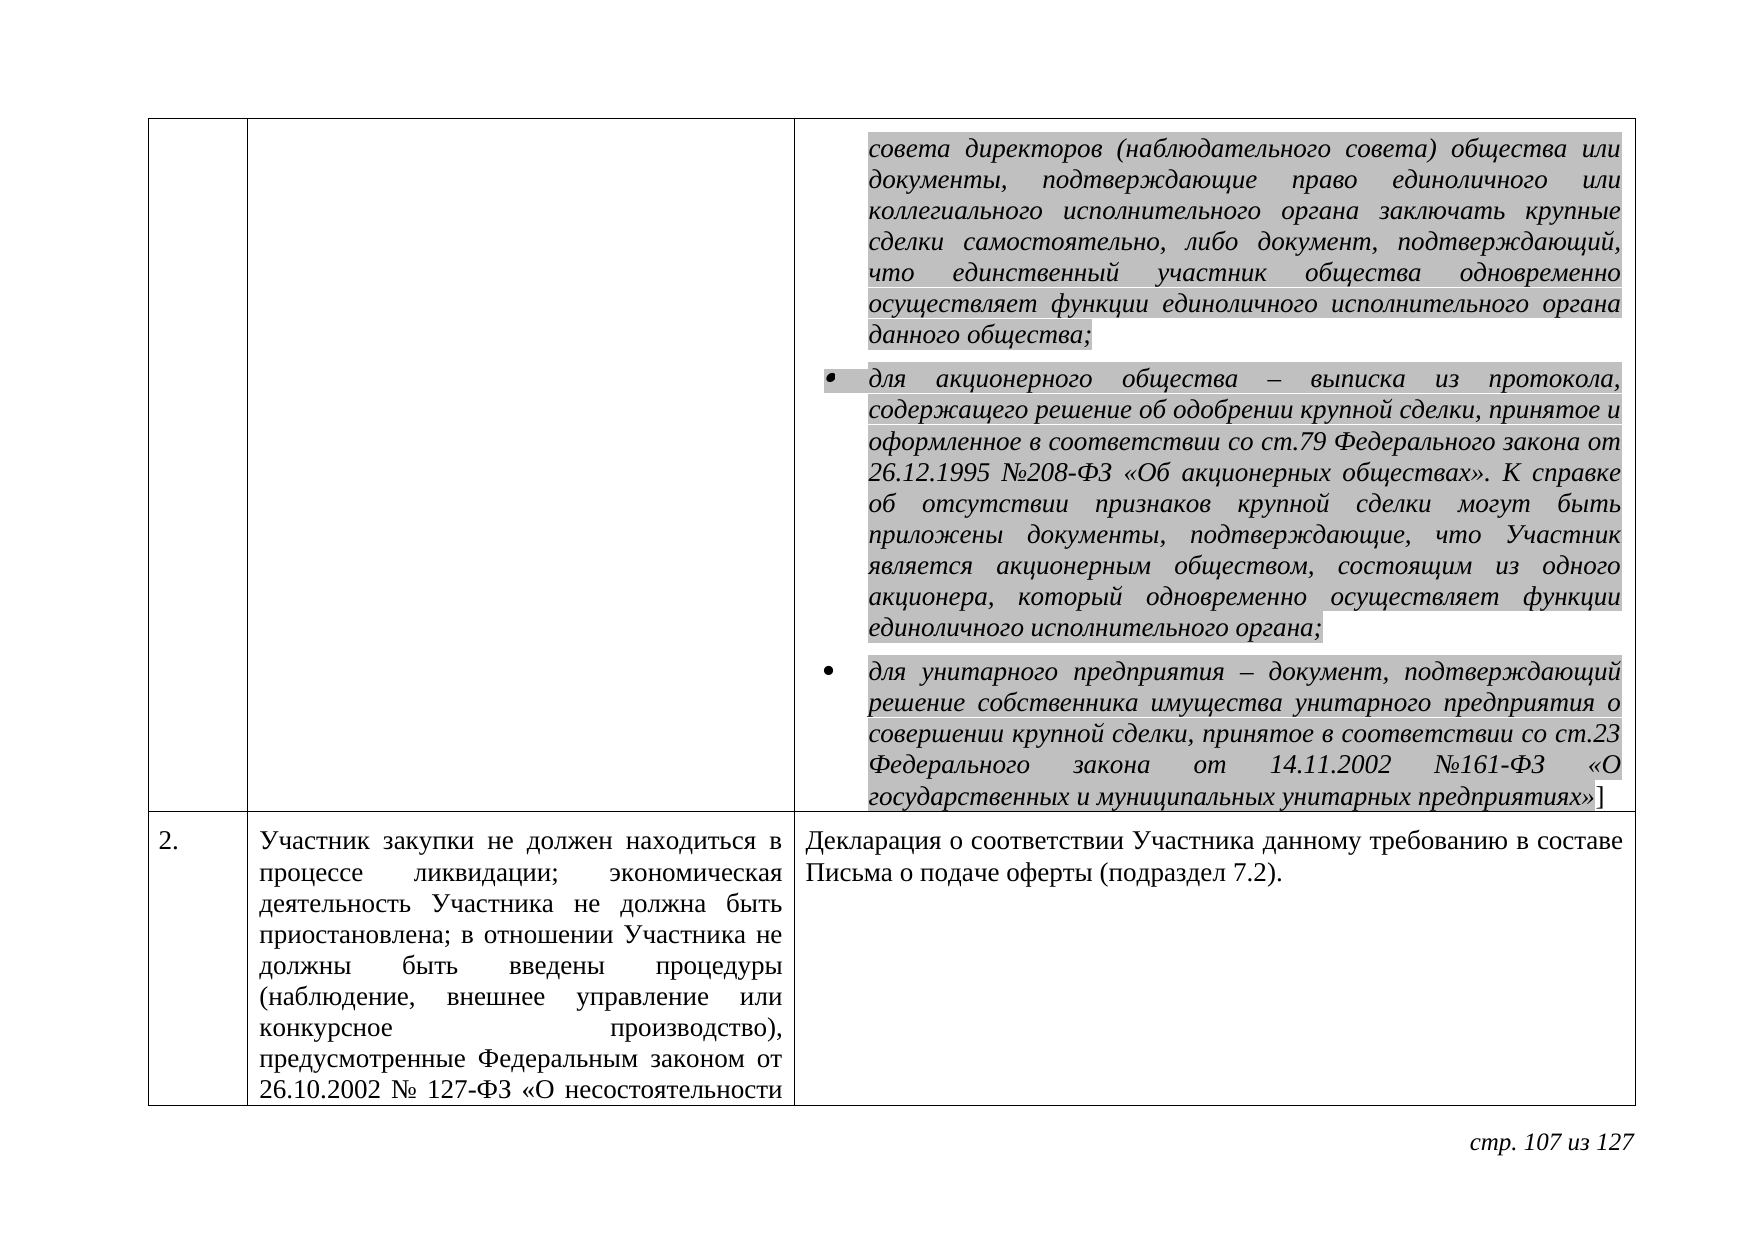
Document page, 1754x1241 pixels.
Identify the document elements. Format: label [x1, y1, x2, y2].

table_cell [795, 812, 1635, 1105]
table_cell [795, 119, 1635, 811]
table_cell [149, 119, 247, 811]
table_cell [248, 119, 794, 811]
table_cell [248, 812, 794, 1105]
table_cell [149, 812, 247, 1105]
